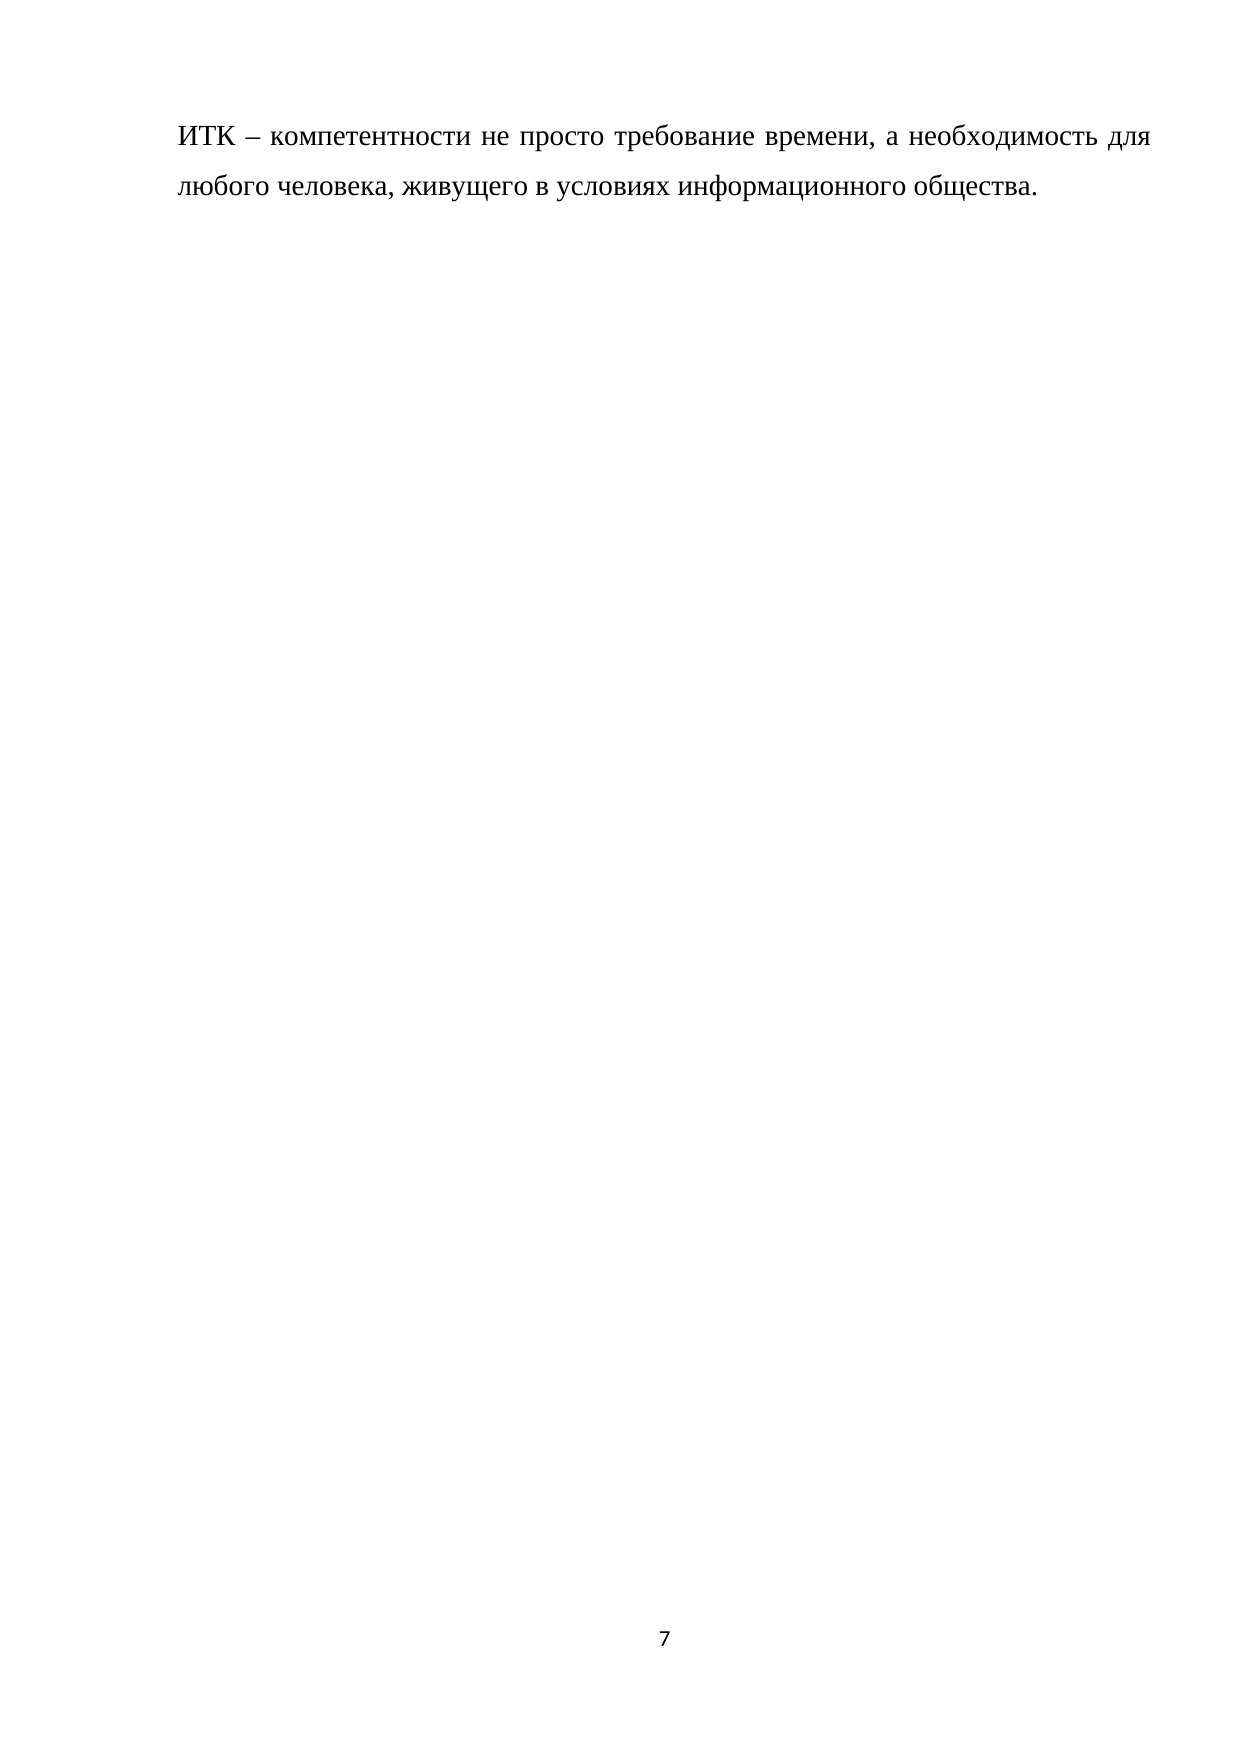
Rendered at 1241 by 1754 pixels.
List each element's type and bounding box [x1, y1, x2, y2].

text [177, 118, 1152, 202]
